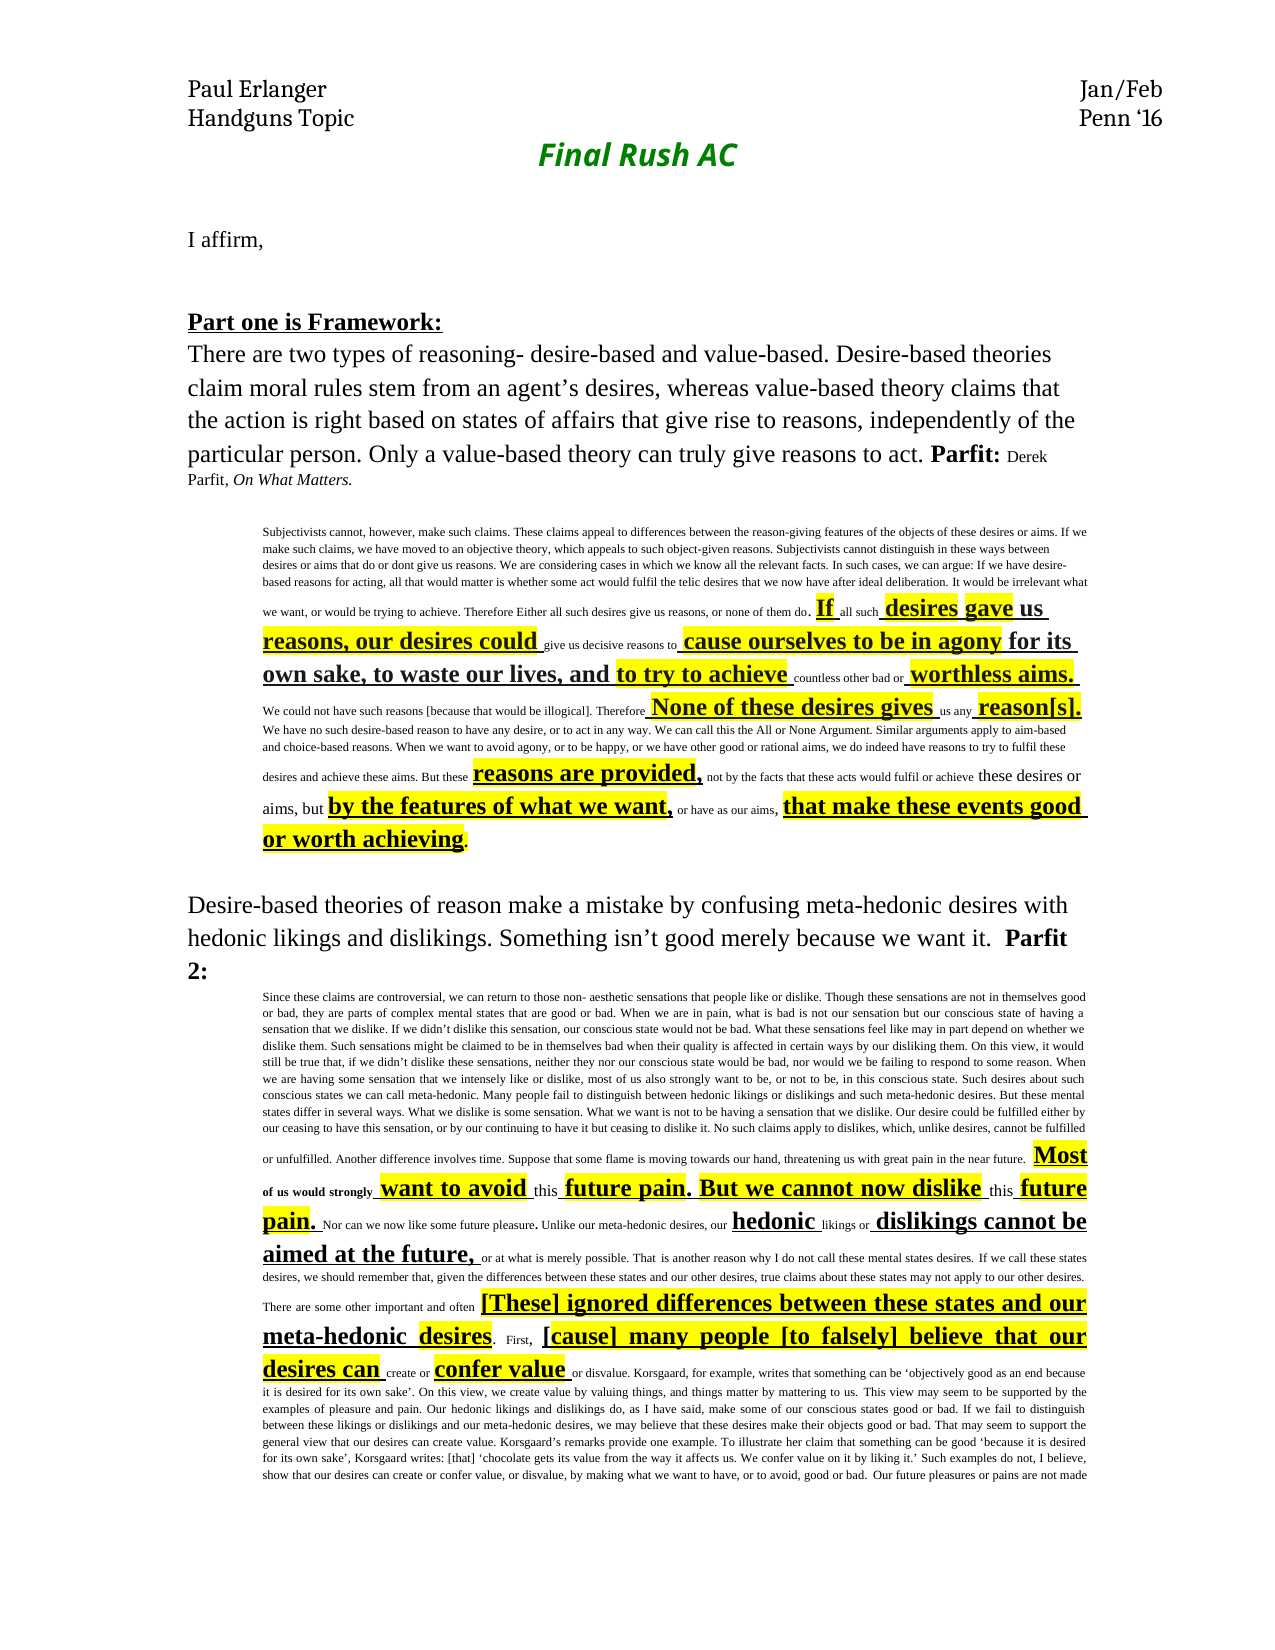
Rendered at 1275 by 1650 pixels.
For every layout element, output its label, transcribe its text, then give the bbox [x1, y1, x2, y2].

text Desire-based theories of reason make a mistake by confusing meta-hedonic desires with hedonic likings and dislikings. Something isn’t good merely because we want it. Parfit 2: [187, 890, 1087, 985]
text I affirm, [187, 226, 1087, 253]
text There are two types of reasoning- desire-based and value-based. Desire-based theories claim moral rules stem from an agent’s desires, whereas value-based theory claims that the action is right based on states of affairs that give rise to reasons, independently of the particular person. Only a value-based theory can truly give reasons to act. Parfit: Derek Parfit, On What Matters. [187, 339, 1087, 489]
text Subjectivists cannot, however, make such claims. These claims appeal to differences between the reason-giving features of the objects of these desires or aims. If we make such claims, we have moved to an objective theory, which appeals to such object-given reasons. Subjectivists cannot distinguish in these ways between desires or aims that do or dont give us reasons. We are considering cases in which we know all the relevant facts. In such cases, we can argue: If we have desire-based reasons for acting, all that would matter is whether some act would fulfil the telic desires that we now have after ideal deliberation. It would be irrelevant what we want, or would be trying to achieve. Therefore Either all such desires give us reasons, or none of them do. If all such desires gave us reasons, our desires could give us decisive reasons to cause ourselves to be in agony for its own sake, to waste our lives, and to try to achieve countless other bad or worthless aims. We could not have such reasons [because that would be illogical]. Therefore None of these desires gives us any reason[s]. We have no such desire-based reason to have any desire, or to act in any way. We can call this the All or None Argument. Similar arguments apply to aim-based and choice-based reasons. When we want to avoid agony, or to be happy, or we have other good or rational aims, we do indeed have reasons to try to fulfil these desires and achieve these aims. But these reasons are provided, not by the facts that these acts would fulfil or achieve these desires or aims, but by the features of what we want, or have as our aims, that make these events good or worth achieving. [262, 525, 1087, 853]
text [262, 989, 1087, 1482]
subtitle Part one is Framework: [187, 307, 1087, 335]
